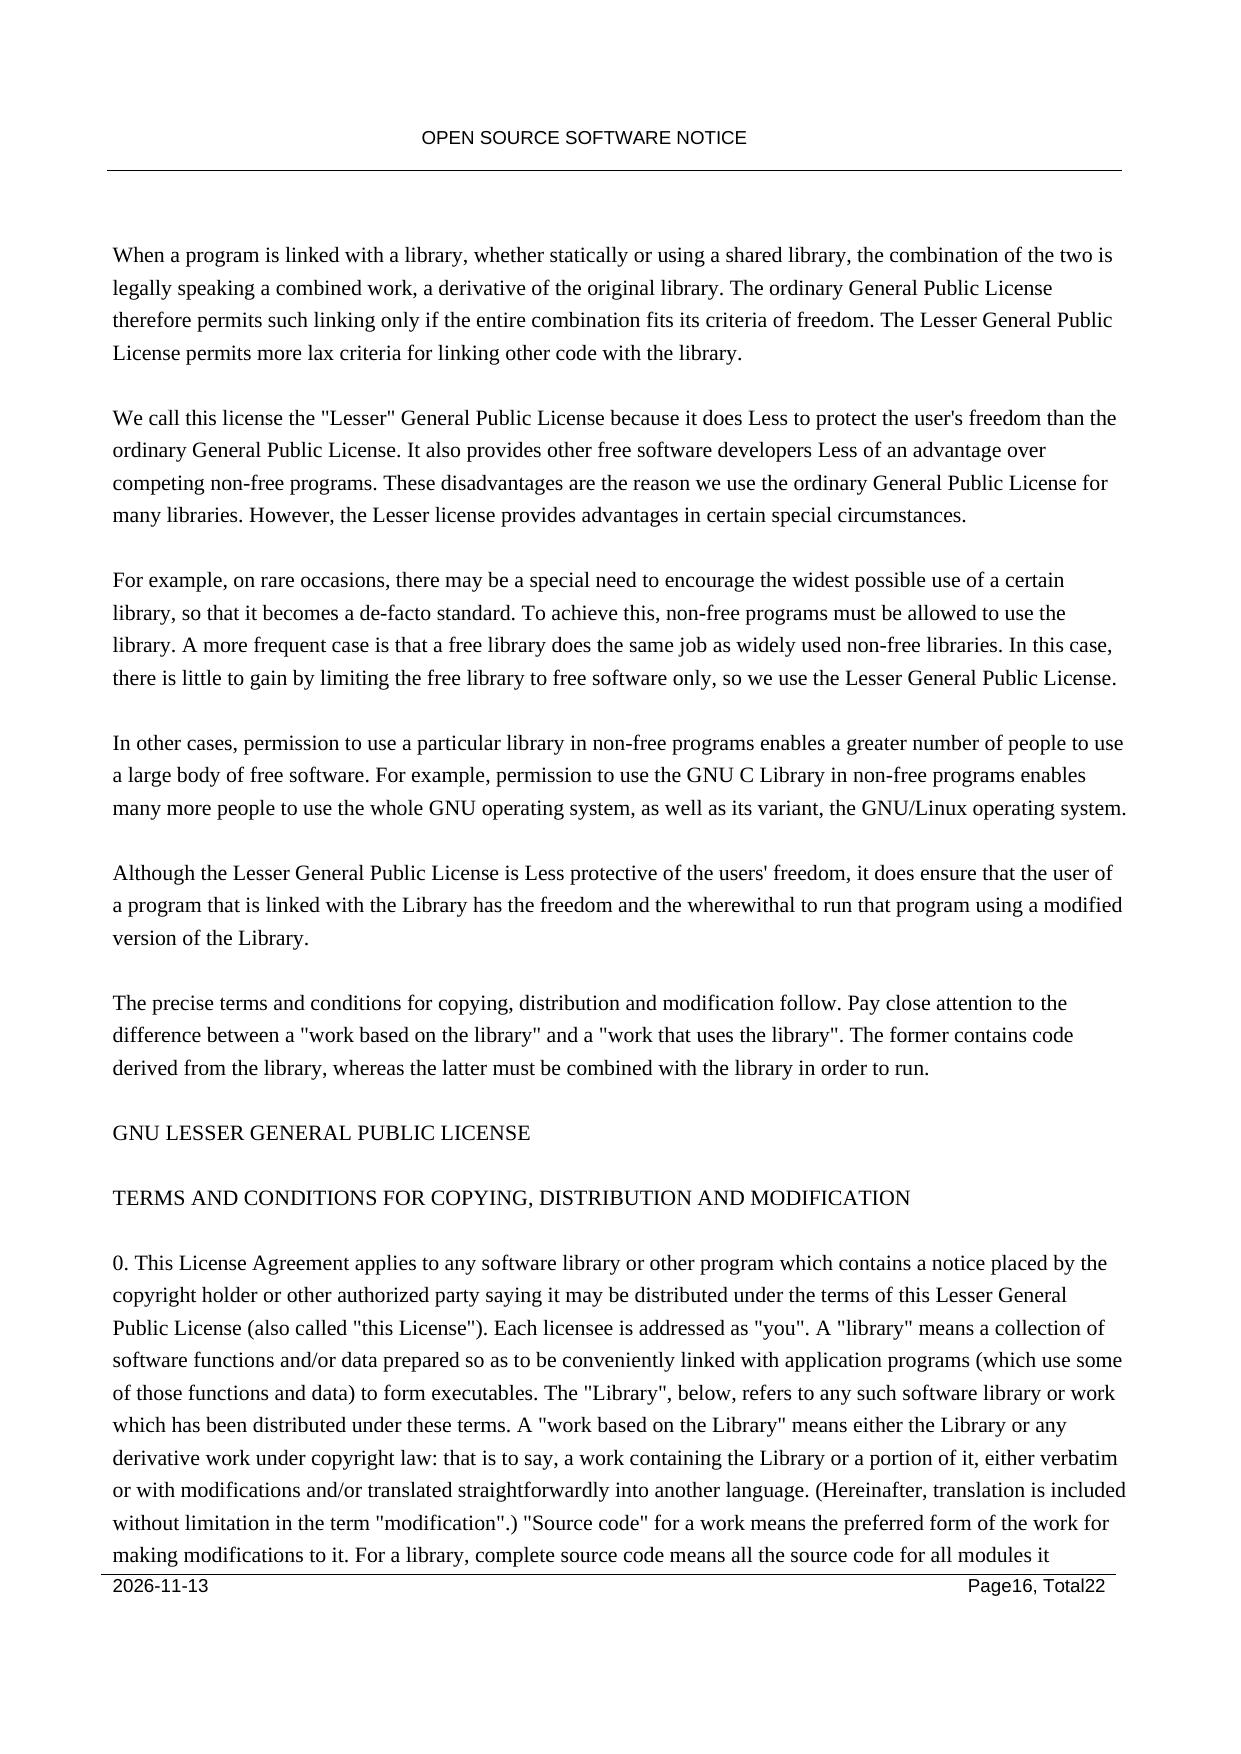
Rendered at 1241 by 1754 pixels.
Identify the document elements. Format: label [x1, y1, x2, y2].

text [112, 206, 1128, 1571]
